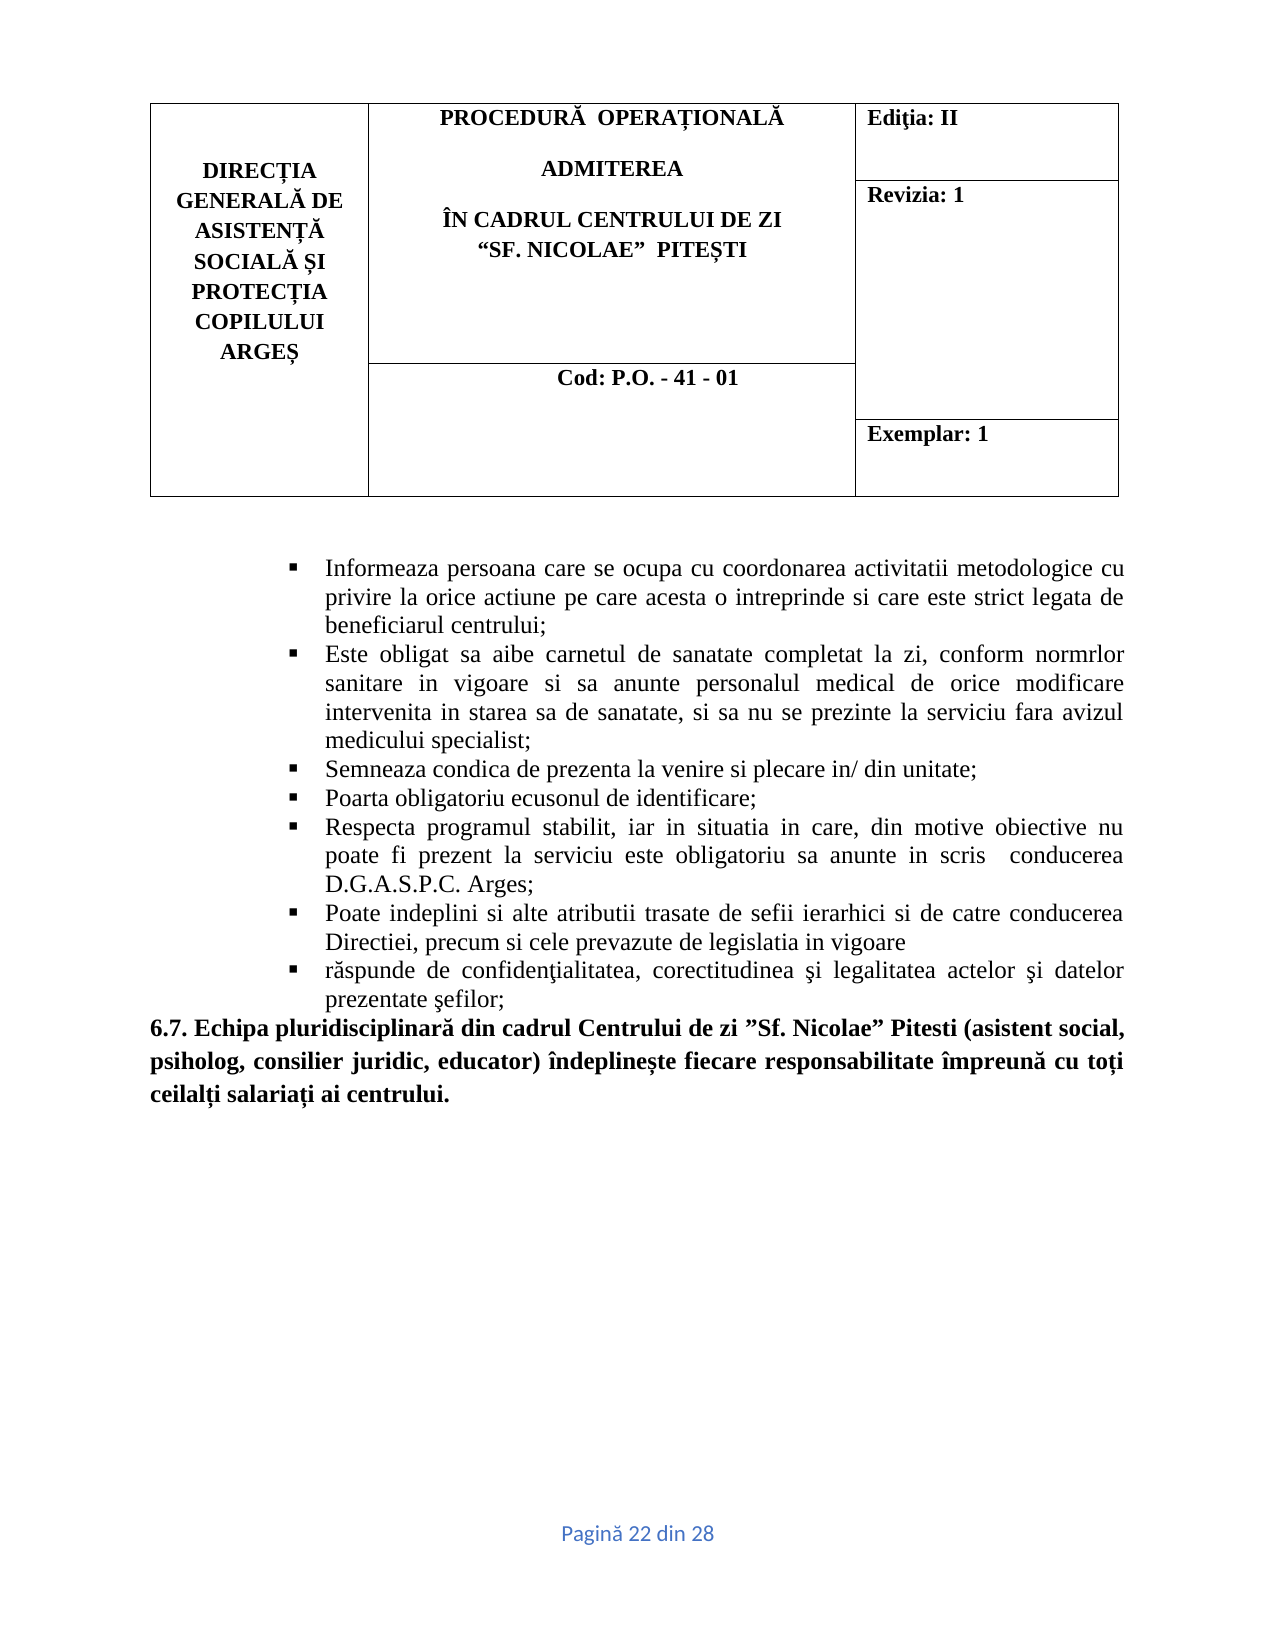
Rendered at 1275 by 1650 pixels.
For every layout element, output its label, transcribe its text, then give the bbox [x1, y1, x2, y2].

list răspunde de confidenţialitatea, corectitudinea şi legalitatea actelor şi datelor prezentate şefilor; [287, 955, 1125, 1013]
list Informeaza persoana care se ocupa cu coordonarea activitatii metodologice cu privire la orice actiune pe care acesta o intreprinde si care este strict legata de beneficiarul centrului; [287, 553, 1125, 639]
list Poate indeplini si alte atributii trasate de sefii ierarhici si de catre conducerea Directiei, precum si cele prevazute de legislatia in vigoare [287, 898, 1125, 955]
list Este obligat sa aibe carnetul de sanatate completat la zi, conform normrlor sanitare in vigoare si sa anunte personalul medical de orice modificare intervenita in starea sa de sanatate, si sa nu se prezinte la serviciu fara avizul medicului specialist; [287, 639, 1125, 754]
list Respecta programul stabilit, iar in situatia in care, din motive obiective nu poate fi prezent la serviciu este obligatoriu sa anunte in scris conducerea D.G.A.S.P.C. Arges; [287, 812, 1125, 898]
list Semneaza condica de prezenta la venire si plecare in/ din unitate; [287, 754, 1125, 783]
text 6.7. Echipa pluridisciplinară din cadrul Centrului de zi ”Sf. Nicolae” Pitesti (asistent social, psiholog, consilier juridic, educator) îndeplinește fiecare responsabilitate împreună cu toți ceilalți salariați ai centrului. [150, 1013, 1125, 1108]
list Poarta obligatoriu ecusonul de identificare; [287, 783, 1125, 812]
